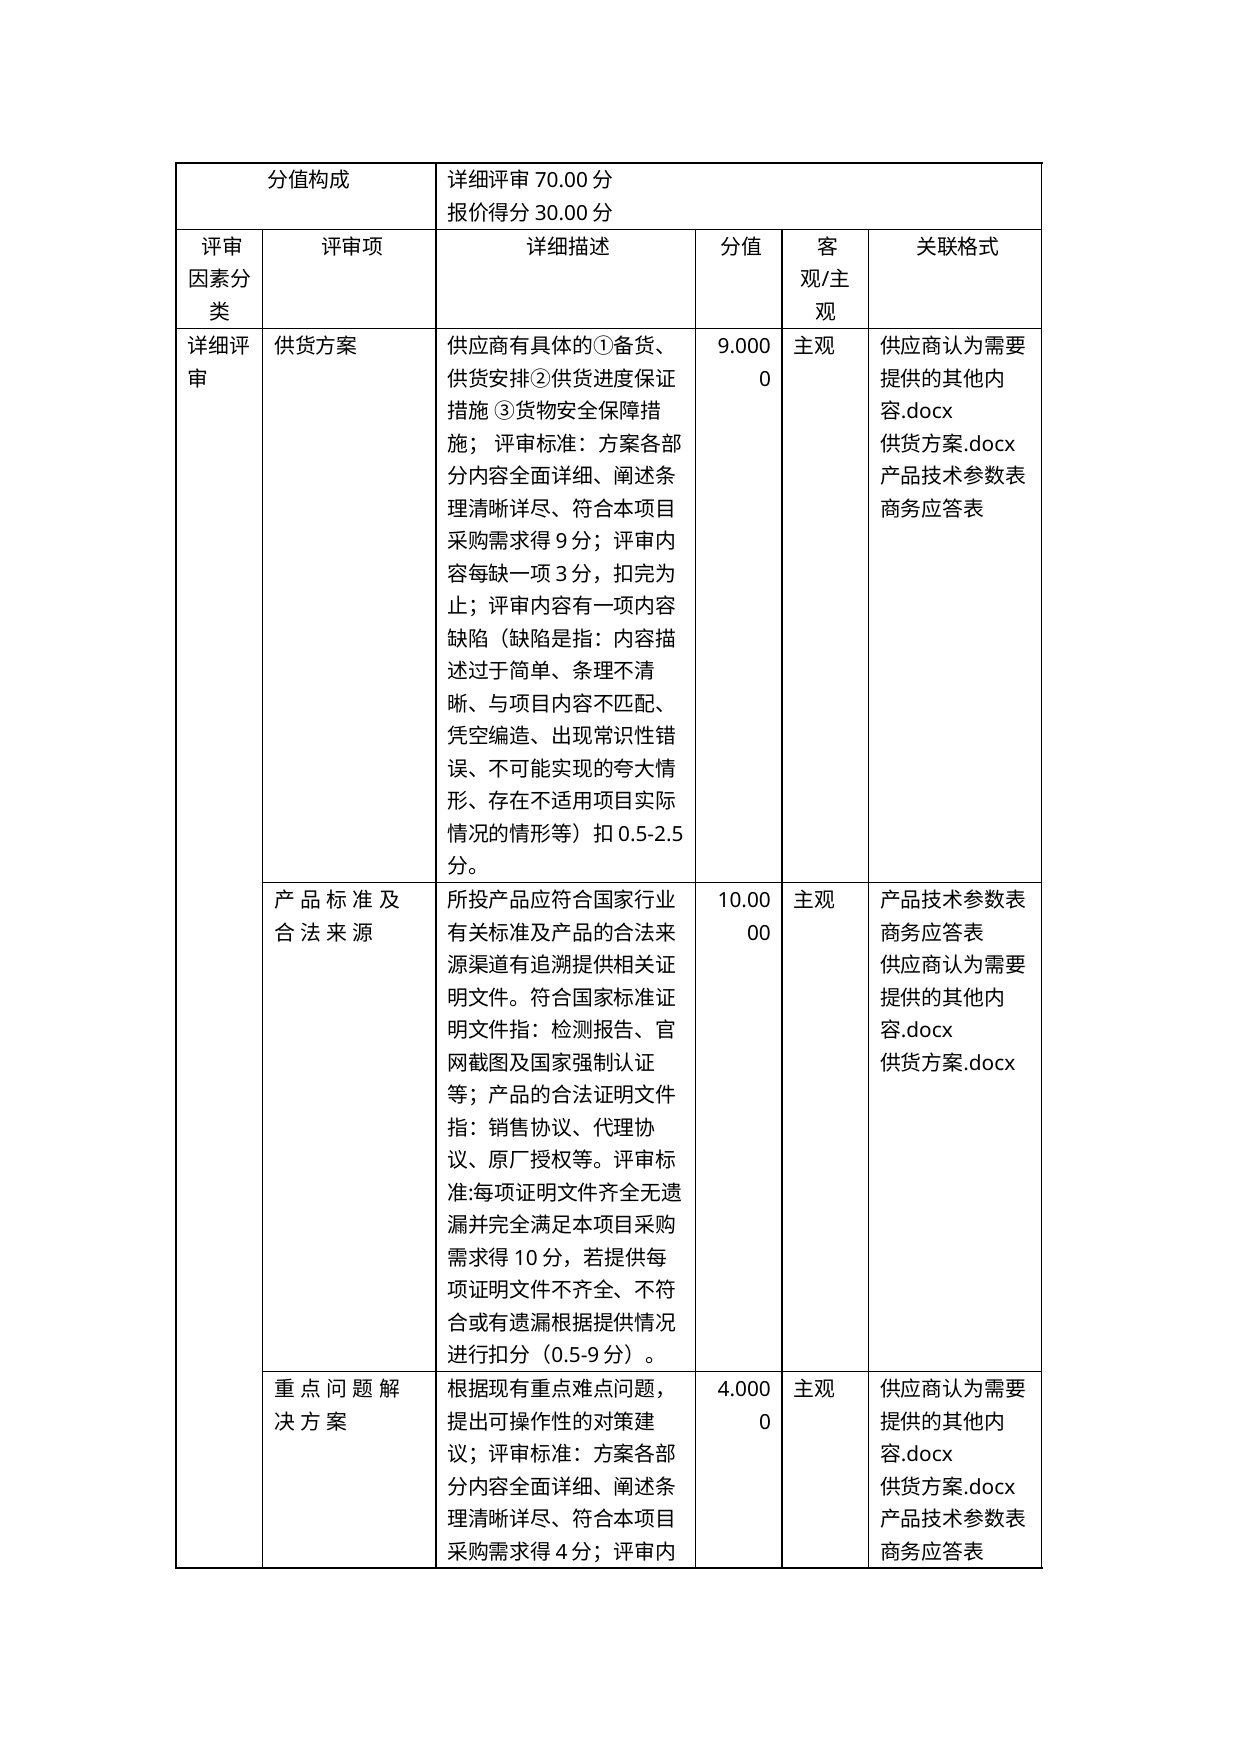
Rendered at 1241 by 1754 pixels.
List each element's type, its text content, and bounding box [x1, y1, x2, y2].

table_cell 详细评审70.00分 报价得分30.00分 [437, 164, 1041, 228]
table_cell 分值 [696, 230, 781, 328]
table_cell 产品技术参数表 商务应答表 供应商认为需要提供的其他内容.docx 供货方案.docx [869, 883, 1041, 1371]
table_cell 所投产品应符合国家行业有关标准及产品的合法来源渠道有追溯提供相关证明文件。符合国家标准证明文件指：检测报告、官网截图及国家强制认证等；产品的合法证明文件指：销售协议、代理协议、原厂授权等。评审标准:每项证明文件齐全无遗漏并完全满足本项目采购需求得10分，若提供每项证明文件不齐全、不符合或有遗漏根据提供情况进行扣分（0.5-9分）。 [437, 883, 695, 1371]
table_cell 分值构成 [177, 164, 435, 228]
table_cell 主观 [783, 329, 868, 882]
table_cell 9.0000 [696, 329, 781, 882]
table_cell 评审项 [263, 230, 435, 328]
table_cell 供应商有具体的①备货、供货安排②供货进度保证措施 ③货物安全保障措施； 评审标准：方案各部分内容全面详细、阐述条理清晰详尽、符合本项目采购需求得9分；评审内容每缺一项3分，扣完为止；评审内容有一项内容缺陷（缺陷是指：内容描述过于简单、条理不清晰、与项目内容不匹配、凭空编造、出现常识性错误、不可能实现的夸大情形、存在不适用项目实际情况的情形等）扣0.5-2.5分。 [437, 329, 695, 882]
table_cell 客观/主观 [783, 230, 868, 328]
table_cell 主观 [783, 883, 868, 1371]
table_cell 供货方案 [263, 329, 435, 882]
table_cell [437, 1372, 695, 1567]
table_cell 评审因素分类 [177, 230, 262, 328]
table_cell 详细描述 [437, 230, 695, 328]
table_cell 10.0000 [696, 883, 781, 1371]
table_cell 关联格式 [869, 230, 1041, 328]
table_cell 产 品 标 准 及 合 法 来 源 [263, 883, 435, 1371]
table_cell 供应商认为需要提供的其他内容.docx 供货方案.docx 产品技术参数表 商务应答表 [869, 329, 1041, 882]
table_cell 4.0000 [696, 1372, 781, 1567]
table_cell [869, 1372, 1041, 1567]
table_cell 详细评审 [177, 329, 262, 1567]
table_cell 主观 [783, 1372, 868, 1567]
table_cell 重 点 问 题 解 决 方 案 [263, 1372, 435, 1567]
